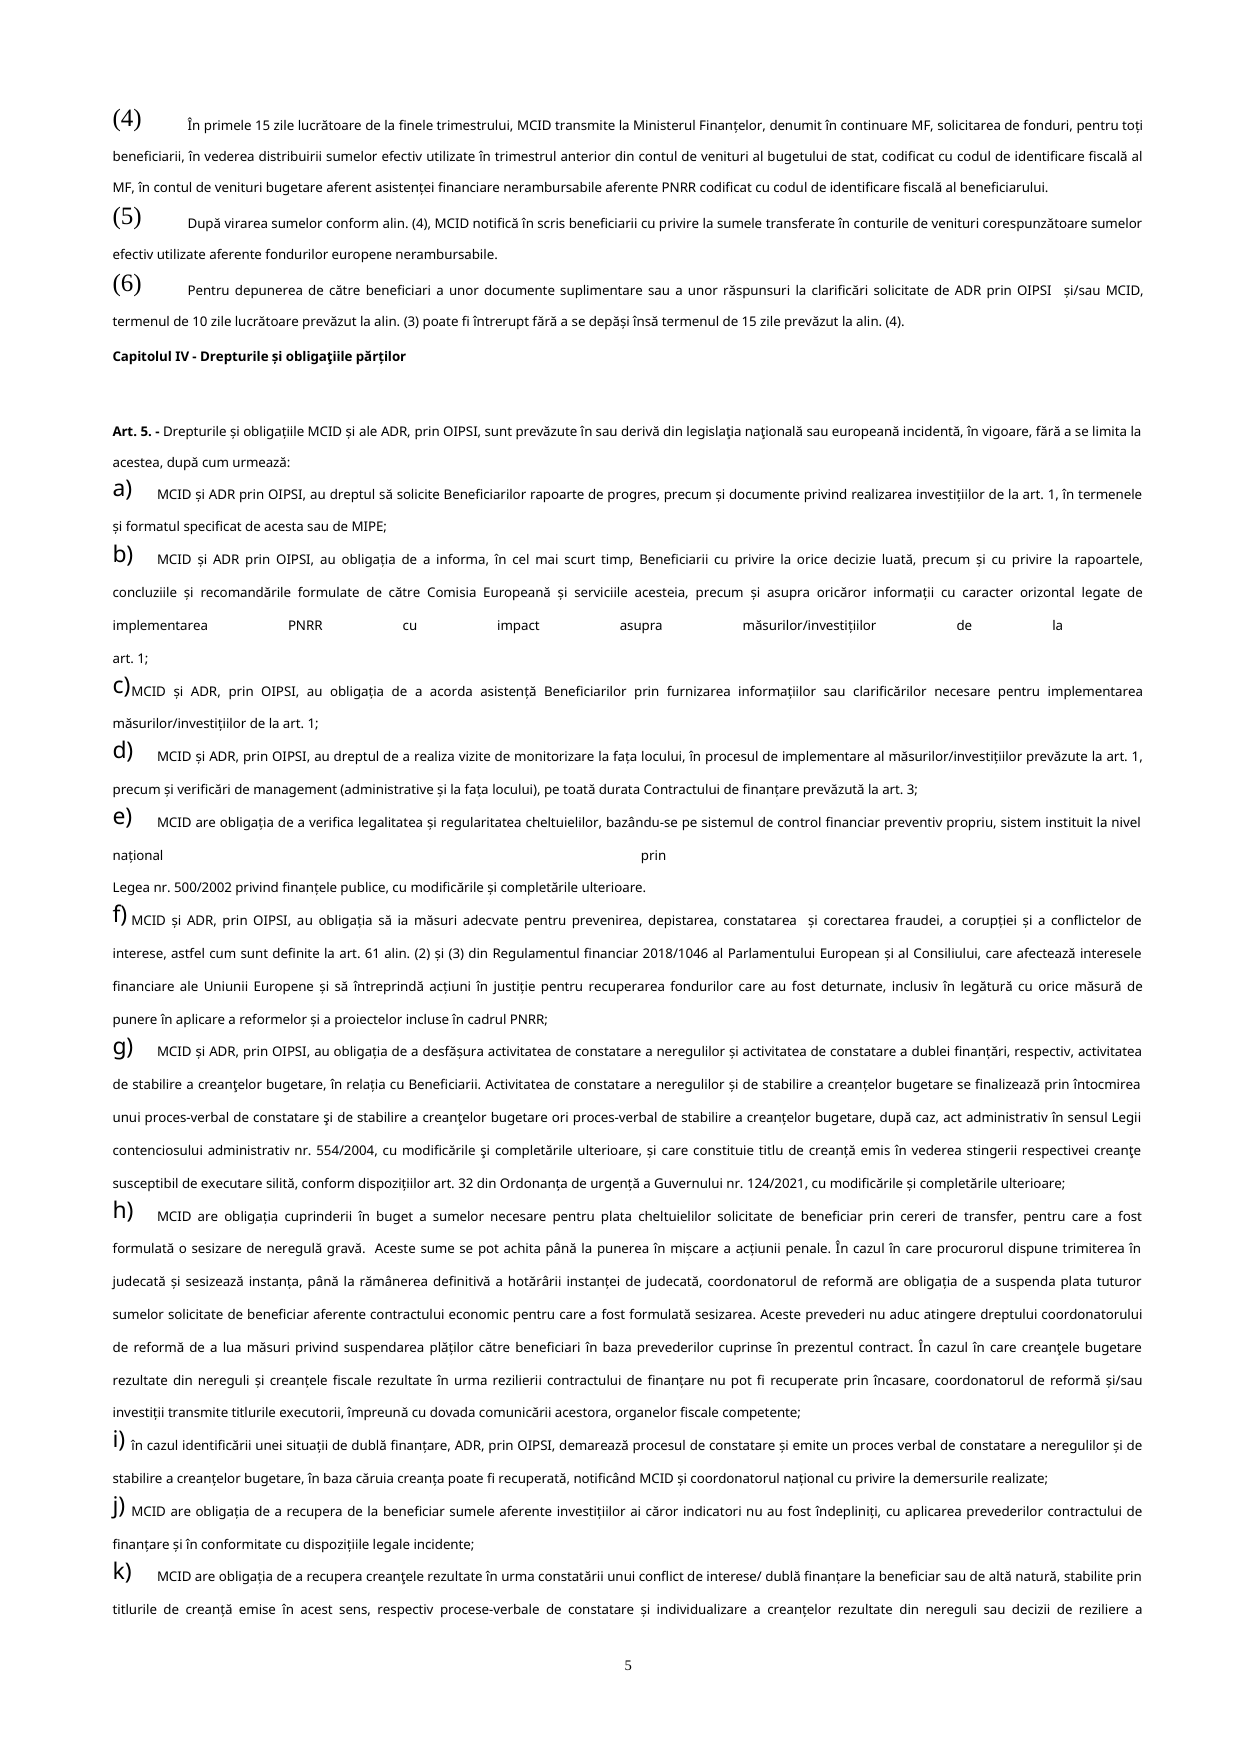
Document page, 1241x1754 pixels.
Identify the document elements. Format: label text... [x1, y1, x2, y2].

list În primele 15 zile lucrătoare de la finele trimestrului, MCID transmite la Ministerul Finanțelor, denumit în continuare MF, solicitarea de fonduri, pentru toți beneficiarii, în vederea distribuirii sumelor efectiv utilizate în trimestrul anterior din contul de venituri al bugetului de stat, codificat cu codul de identificare fiscală al MF, în contul de venituri bugetare aferent asistenței financiare nerambursabile aferente PNRR codificat cu codul de identificare fiscală al beneficiarului. [112, 103, 1144, 197]
list MCID are obligația de a verifica legalitatea și regularitatea cheltuielilor, bazându-se pe sistemul de control financiar preventiv propriu, sistem instituit la nivel național prin Legea nr. 500/2002 privind finanțele publice, cu modificările și completările ulterioare. [112, 800, 1144, 897]
list MCID are obligația de a recupera de la beneficiar sumele aferente investițiilor ai căror indicatori nu au fost îndepliniți, cu aplicarea prevederilor contractului de finanțare și în conformitate cu dispozițiile legale incidente; [112, 1489, 1144, 1553]
list u dreptul să solicite Beneficiarilor rapoarte de progres, precum și documente privind realizarea investițiilor de la art. 1, în termenele și formatul specificat de acesta sau de MIPE; [112, 472, 1144, 536]
list u obligația să ia măsuri adecvate pentru prevenirea, depistarea, constatarea și corectarea fraudei, a corupției și a conflictelor de interese, astfel cum sunt definite la art. 61 alin. (2) și (3) din Regulamentul financiar 2018/1046 al Parlamentului European și al Consiliului, care afectează interesele financiare ale Uniunii Europene și să întreprindă acțiuni în justiție pentru recuperarea fondurilor care au fost deturnate, inclusiv în legătură cu orice măsură de punere în aplicare a reformelor și a proiectelor incluse în cadrul PNRR; [112, 898, 1144, 1028]
text Art. 5. - ale ADR, prin OIPSI, sunt prevăzute în sau derivă din legislaţia naţională sau europeană incidentă, în vigoare, fără a se limita la acestea, după cum urmează: [112, 409, 1144, 472]
list ADR, prin OIPSI, au obligația de a desfășura activitatea de constatare a neregulilor și activitatea de constatare a dublei finanțări, respectiv, activitatea de stabilire a creanţelor bugetare, în relația cu Beneficiarii. Activitatea de constatare a neregulilor și de stabilire a creanțelor bugetare se finalizează prin întocmirea unui proces-verbal de constatare şi de stabilire a creanţelor bugetare ori proces-verbal de stabilire a creanțelor bugetare, după caz, act administrativ în sensul Legii contenciosului administrativ nr. 554/2004, cu modificările şi completările ulterioare, și care constituie titlu de creanță emis în vederea stingerii respectivei creanţe susceptibil de executare silită, conform dispozițiilor art. 32 din Ordonanța de urgență a Guvernului nr. 124/2021, cu modificările și completările ulterioare; [112, 1030, 1144, 1192]
list ADR, prin OIPSI, au dreptul de a realiza vizite de monitorizare la fața locului, în procesul de implementare al măsurilor/investițiilor prevăzute la art. 1, precum și verificări de management (administrative și la fața locului), pe toată durata Contractului de finanțare prevăzută la art. 3; [112, 734, 1144, 798]
list u obligația de a informa, în cel mai scurt timp, Beneficiarii cu privire la orice decizie luată, precum și cu privire la rapoartele, concluziile și recomandările formulate de către Comisia Europeană și serviciile acesteia, precum și asupra oricăror informații cu caracter orizontal legate de implementarea PNRR cu impact asupra măsurilor/investițiilor de la art. 1; [112, 537, 1144, 667]
list ADR, prin OIPSI, au obligația de a acorda asistență Beneficiarilor prin furnizarea informațiilor sau clarificărilor necesare pentru implementarea măsurilor/investițiilor de la art. 1; [112, 669, 1144, 733]
list După virarea sumelor conform alin. (4), MCID notifică în scris beneficiarii cu privire la sumele transferate în conturile de venituri corespunzătoare sumelor efectiv utilizate aferente fondurilor europene nerambursabile. [112, 201, 1144, 263]
subtitle Capitolul IV - Drepturile și obligaţiile părților [112, 334, 1144, 366]
list Pentru depunerea de către beneficiari a unor documente suplimentare sau a unor răspunsuri la clarificări solicitate de ADR prin OIPSIMCID, termenul de 10 zile lucrătoare prevăzut la alin. (3) poate fi întrerupt fără a se depăși însă termenul de 15 zile prevăzut la alin. (4). [112, 268, 1144, 330]
list MCID are obligația cuprinderii în buget a sumelor necesare pentru plata cheltuielilor solicitate de beneficiar prin cereri de transfer, pentru care a fost formulată o sesizare de neregulă gravă. Aceste sume se pot achita până la punerea în mișcare a acțiunii penale. În cazul în care procurorul dispune trimiterea în judecată și sesizează instanța, până la rămânerea definitivă a hotărârii instanței de judecată, coordonatorul de reformă are obligația de a suspenda plata tuturor sumelor solicitate de beneficiar aferente contractului economic pentru care a fost formulată sesizarea. Aceste prevederi nu aduc atingere dreptului coordonatorului de reformă de a lua măsuri privind suspendarea plăților către beneficiari în baza prevederilor cuprinse în prezentul contract. În cazul în care creanţele bugetare rezultate din nereguli și creanțele fiscale rezultate în urma rezilierii contractului de finanțare nu pot fi recuperate prin încasare, coordonatorul de reformă și/sau investiții transmite titlurile executorii, împreună cu dovada comunicării acestora, organelor fiscale competente; [112, 1194, 1144, 1422]
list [112, 1555, 1144, 1619]
list în cazul identificării unei situații de dublă finanțare, ADR, prin OIPSI, demarează procesul de constatare și emite un proces verbal de constatare a neregulilor și de stabilire a creanțelor bugetare, în baza căruia creanța poate fi recuperată, notificând MCID și coordonatorul național cu privire la demersurile realizate; [112, 1423, 1144, 1487]
